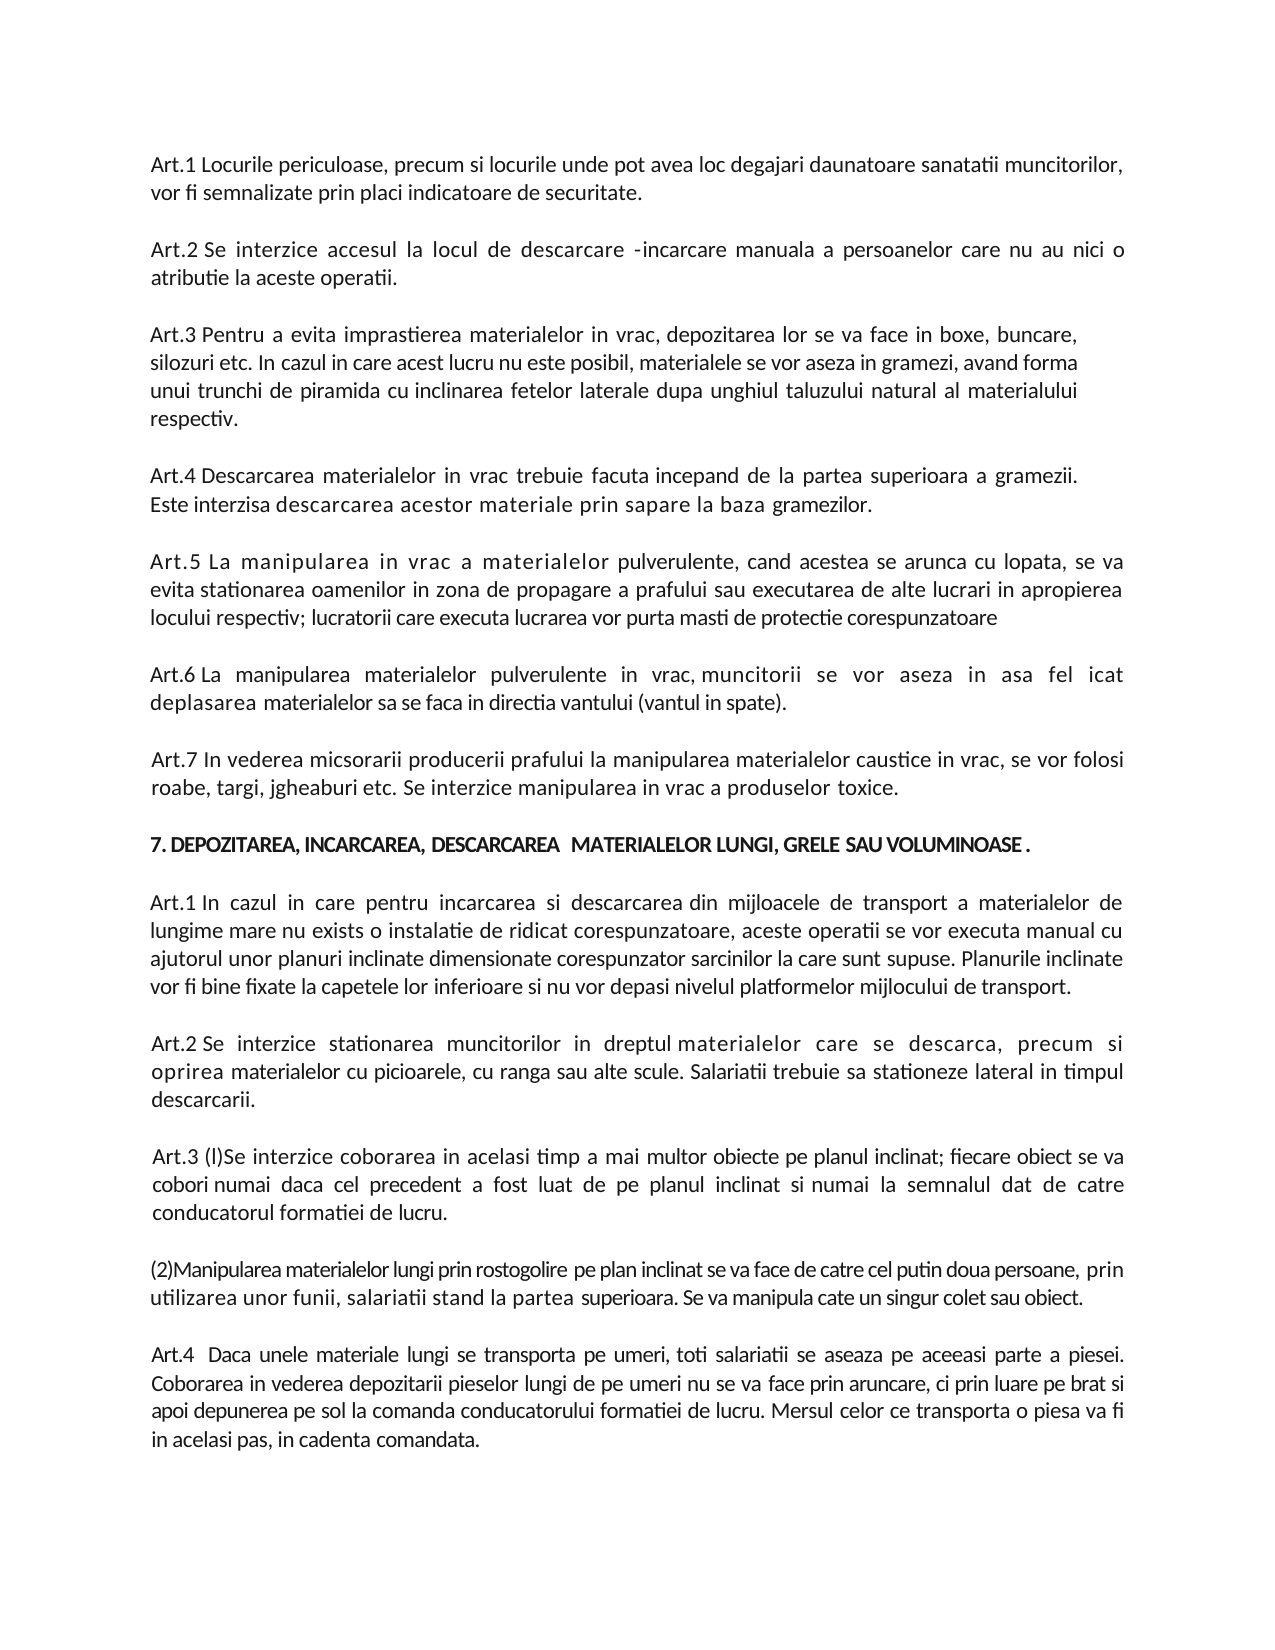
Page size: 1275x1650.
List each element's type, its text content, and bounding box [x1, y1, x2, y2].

text Art.1 Locurile periculoase, precum si locurile unde pot avea loc degajari daunatoare sanatatii muncitorilor, vor fi semnalizate prin placi indicatoare de securitate. [151, 150, 1124, 206]
text Art.1 In cazul in care pentru incarcarea si descarcarea din mijloacele de transport a materialelor de lungime mare nu exists o instalatie de ridicat corespunzatoare, aceste operatii se vor executa manual cu ajutorul unor planuri inclinate dimensionate corespunzator sarcinilor la care sunt supuse. Planurile inclinate vor fi bine fixate la capetele lor inferioare si nu vor depasi nivelul platformelor mijlocului de transport. [150, 888, 1123, 1000]
text Art.4 Daca unele materiale lungi se transporta pe umeri, toti salariatii se aseaza pe aceeasi parte a piesei. Coborarea in vederea depozitarii pieselor lungi de pe umeri nu se va face prin aruncare, ci prin luare pe brat si apoi depunerea pe sol la comanda conducatorului formatiei de lucru. Mersul celor ce transporta o piesa va fi in acelasi pas, in cadenta comandata. [151, 1341, 1125, 1453]
text 7. DEPOZITAREA, INCARCAREA, DESCARCAREA MATERIALELOR LUNGI, GRELE SAU VOLUMINOASE . [150, 831, 1125, 858]
text Art.2 Se interzice stationarea muncitorilor in dreptul materialelor care se descarca, precum si oprirea materialelor cu picioarele, cu ranga sau alte scule. Salariatii trebuie sa stationeze lateral in timpul descarcarii. [151, 1029, 1124, 1113]
text Art.2 Se interzice accesul la locul de descarcare -incarcare manuala a persoanelor care nu au nici o atributie la aceste operatii. [151, 235, 1125, 291]
text Art.3 Pentru a evita imprastierea materialelor in vrac, depozitarea lor se va face in boxe, buncare, silozuri etc. In cazul in care acest lucru nu este posibil, materialele se vor aseza in gramezi, avand forma unui trunchi de piramida cu inclinarea fetelor laterale dupa unghiul taluzului natural al materialului respectiv. [150, 320, 1078, 432]
text Art.5 La manipularea in vrac a materialelor pulverulente, cand acestea se arunca cu lopata, se va evita stationarea oamenilor in zona de propagare a prafului sau executarea de alte lucrari in apropierea locului respectiv; lucratorii care executa lucrarea vor purta masti de protectie corespunzatoare [150, 547, 1124, 631]
text (2)Manipularea materialelor lungi prin rostogolire pe plan inclinat se va face de catre cel putin doua persoane, prin utilizarea unor funii, salariatii stand la partea superioara. Se va manipula cate un singur colet sau obiect. [150, 1255, 1124, 1311]
text Art.4 Descarcarea materialelor in vrac trebuie facuta incepand de la partea superioara a gramezii. Este interzisa descarcarea acestor materiale prin sapare la baza gramezilor. [150, 462, 1079, 518]
text Art.3 (l)Se interzice coborarea in acelasi timp a mai multor obiecte pe planul inclinat; fiecare obiect se va cobori numai daca cel precedent a fost luat de pe planul inclinat si numai la semnalul dat de catre conducatorul formatiei de lucru. [152, 1142, 1125, 1226]
text Art.7 In vederea micsorarii producerii prafului la manipularea materialelor caustice in vrac, se vor folosi roabe, targi, jgheaburi etc. Se interzice manipularea in vrac a produselor toxice. [151, 745, 1125, 801]
text Art.6 La manipularea materialelor pulverulente in vrac, muncitorii se vor aseza in asa fel icat deplasarea materialelor sa se faca in directia vantului (vantul in spate). [150, 660, 1124, 716]
